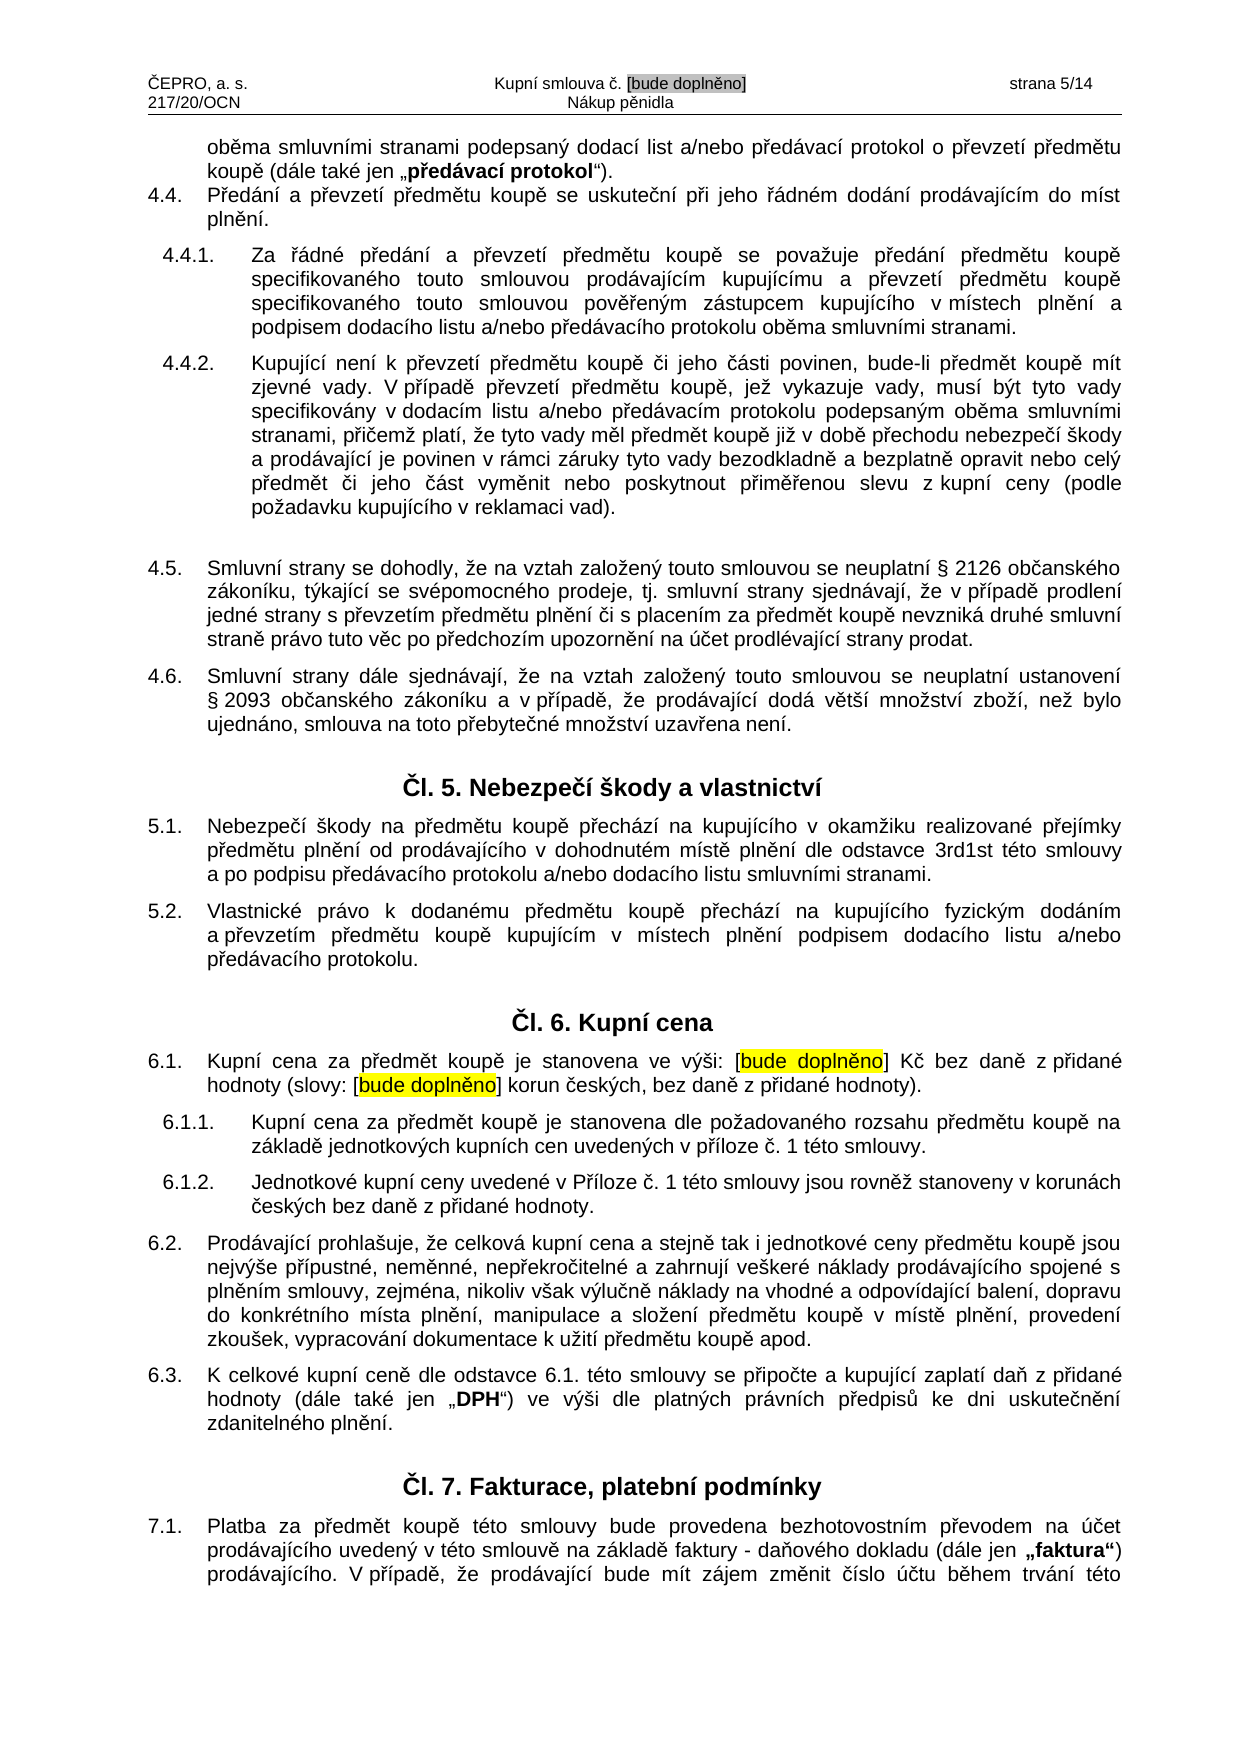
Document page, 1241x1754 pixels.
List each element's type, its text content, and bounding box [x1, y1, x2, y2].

text Prodávající prohlašuje, že celková kupní cena a stejně tak i jednotkové ceny předmětu koupě jsou nejvýše přípustné, neměnné, nepřekročitelné a zahrnují veškeré náklady prodávajícího spojené s plněním smlouvy, zejména, nikoliv však výlučně náklady na vhodné a odpovídající balení, dopravu do konkrétního místa plnění, manipulace a složení předmětu koupě v místě plnění, provedení zkoušek, vypracování dokumentace k užití předmětu koupě apod. [148, 1231, 1122, 1350]
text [148, 134, 1122, 182]
text Nebezpečí škody a vlastnictví [102, 773, 1122, 802]
text Smluvní strany dále sjednávají, že na vztah založený touto smlouvou se neuplatní ustanovení § 2093 občanského zákoníku a v případě, že prodávající dodá větší množství zboží, než bylo ujednáno, smlouva na toto přebytečné množství uzavřena není. [148, 664, 1122, 736]
text Vlastnické právo k dodanému předmětu koupě přechází na kupujícího fyzickým dodáním a převzetím předmětu koupě kupujícím v místech plnění podpisem dodacího listu a/nebo předávacího protokolu. [148, 899, 1122, 971]
text Kupní cena [102, 1008, 1122, 1037]
text Kupující není k převzetí předmětu koupě či jeho části povinen, bude-li předmět koupě mít zjevné vady. V případě převzetí předmětu koupě, jež vykazuje vady, musí být tyto vady specifikovány v dodacím listu a/nebo předávacím protokolu podepsaným oběma smluvními stranami, přičemž platí, že tyto vady měl předmět koupě již v době přechodu nebezpečí škody a prodávající je povinen v rámci záruky tyto vady bezodkladně a bezplatně opravit nebo celý předmět či jeho část vyměnit nebo poskytnout přiměřenou slevu z kupní ceny (podle požadavku kupujícího v reklamaci vad). [162, 351, 1122, 519]
text Kupní cena za předmět koupě je stanovena ve výši: [bude doplněno] Kč bez daně z přidané hodnoty (slovy: [bude doplněno] korun českých, bez daně z přidané hodnoty). [148, 1049, 1122, 1097]
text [148, 1513, 1122, 1585]
text Nebezpečí škody na předmětu koupě přechází na kupujícího v okamžiku realizované přejímky předmětu plnění od prodávajícího v dohodnutém místě plnění dle odstavce 3.1 této smlouvy a po podpisu předávacího protokolu a/nebo dodacího listu smluvními stranami. [148, 814, 1122, 886]
text Jednotkové kupní ceny uvedené v Příloze č. 1 této smlouvy jsou rovněž stanoveny v korunách českých bez daně z přidané hodnoty. [162, 1170, 1122, 1218]
text Za řádné předání a převzetí předmětu koupě se považuje předání předmětu koupě specifikovaného touto smlouvou prodávajícím kupujícímu a převzetí předmětu koupě specifikovaného touto smlouvou pověřeným zástupcem kupujícího v místech plnění a podpisem dodacího listu a/nebo předávacího protokolu oběma smluvními stranami. [162, 243, 1122, 339]
text Fakturace, platební podmínky [102, 1472, 1122, 1501]
list Předání a převzetí předmětu koupě se uskuteční při jeho řádném dodání prodávajícím do míst plnění. [148, 182, 1122, 230]
text Smluvní strany se dohodly, že na vztah založený touto smlouvou se neuplatní § 2126 občanského zákoníku, týkající se svépomocného prodeje, tj. smluvní strany sjednávají, že v případě prodlení jedné strany s převzetím předmětu plnění či s placením za předmět koupě nevzniká druhé smluvní straně právo tuto věc po předchozím upozornění na účet prodlévající strany prodat. [148, 555, 1122, 651]
text K celkové kupní ceně dle odstavce 6.1. této smlouvy se připočte a kupující zaplatí daň z přidané hodnoty (dále také jen „DPH“) ve výši dle platných právních předpisů ke dni uskutečnění zdanitelného plnění. [148, 1363, 1122, 1435]
text Kupní cena za předmět koupě je stanovena dle požadovaného rozsahu předmětu koupě na základě jednotkových kupních cen uvedených v příloze č. 1 této smlouvy. [162, 1110, 1122, 1158]
